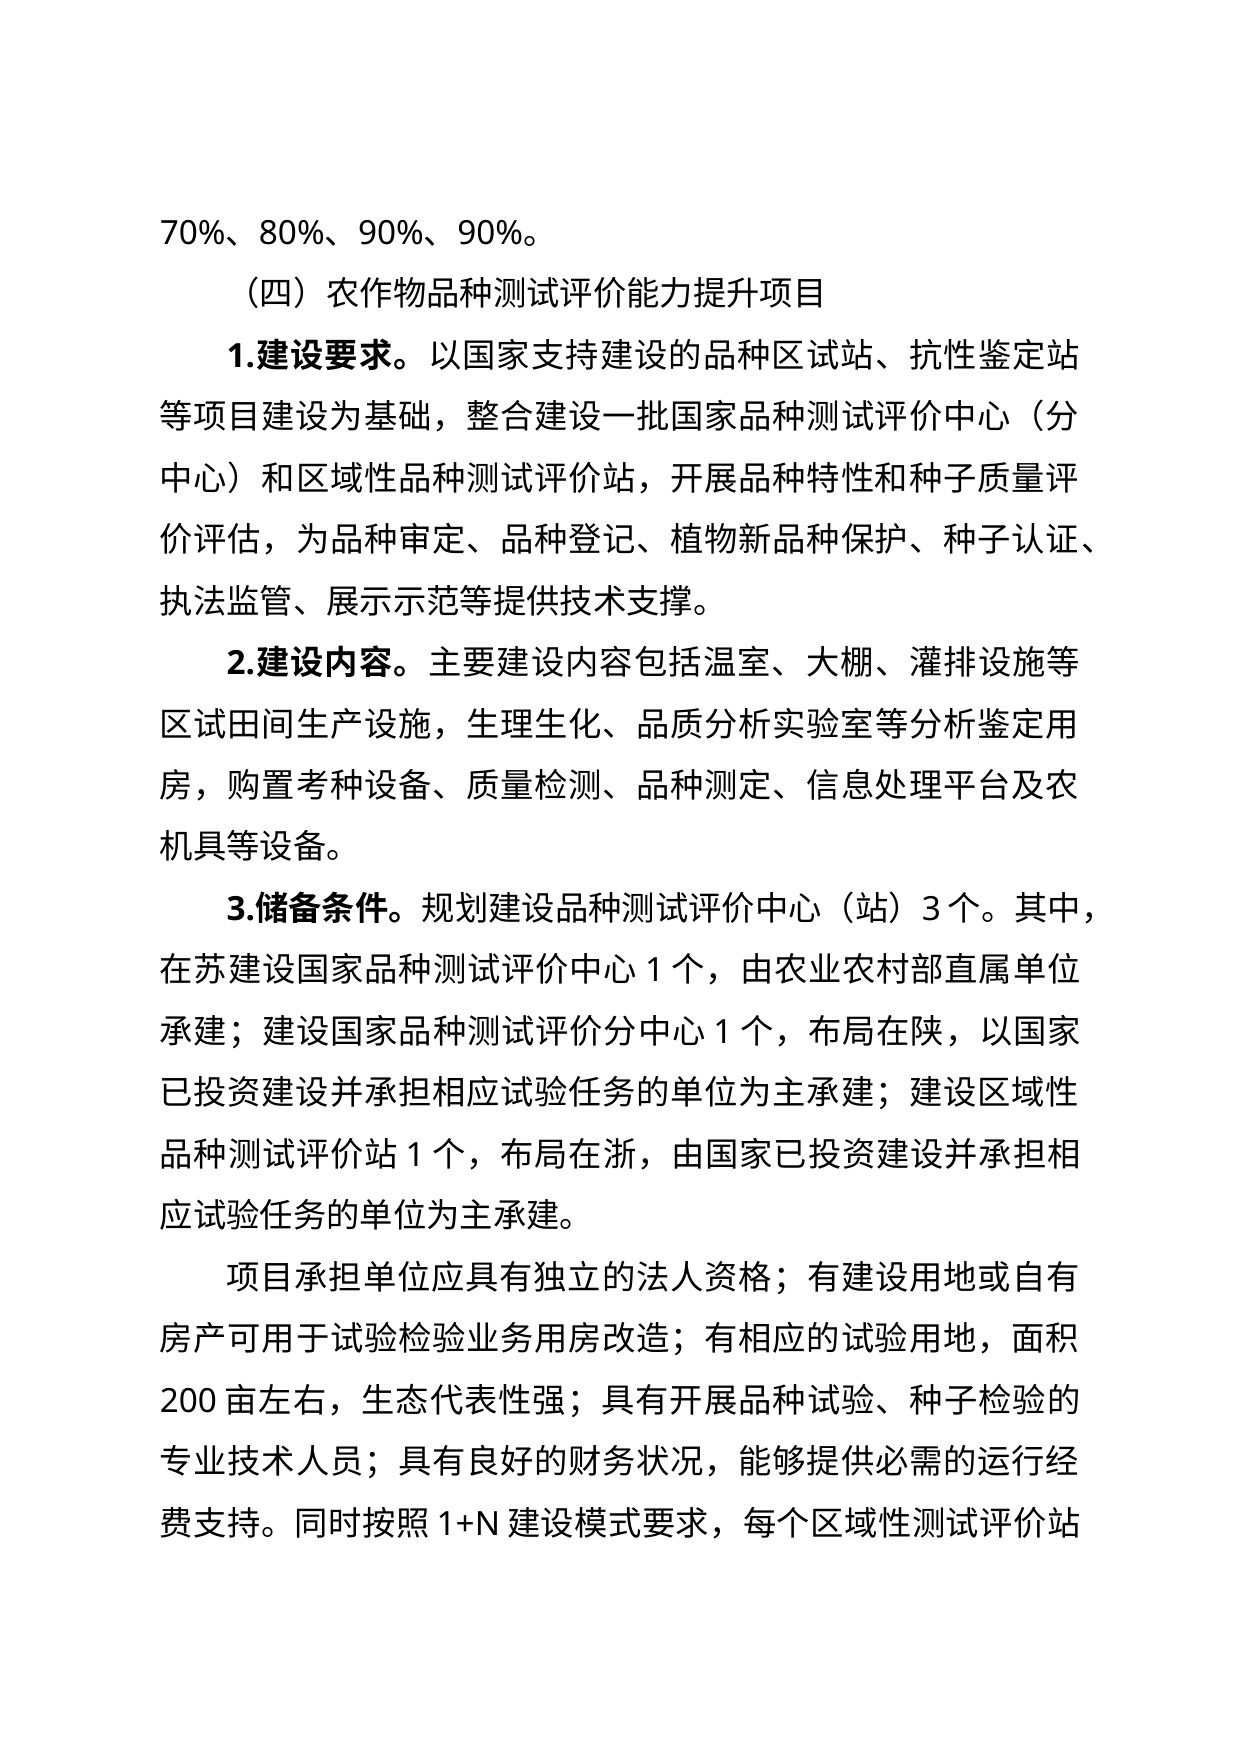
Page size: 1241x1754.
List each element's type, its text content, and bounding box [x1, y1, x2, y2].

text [159, 195, 1081, 257]
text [159, 1240, 1081, 1547]
text 3.储备条件。规划建设品种测试评价中心（站）3个。其中，在苏建设国家品种测试评价中心1个，由农业农村部直属单位承建；建设国家品种测试评价分中心1个，布局在陕，以国家已投资建设并承担相应试验任务的单位为主承建；建设区域性品种测试评价站1个，布局在浙，由国家已投资建设并承担相应试验任务的单位为主承建。 [159, 871, 1081, 1240]
text （四）农作物品种测试评价能力提升项目 [159, 257, 1081, 318]
text 1.建设要求。以国家支持建设的品种区试站、抗性鉴定站等项目建设为基础，整合建设一批国家品种测试评价中心（分中心）和区域性品种测试评价站，开展品种特性和种子质量评价评估，为品种审定、品种登记、植物新品种保护、种子认证、执法监管、展示示范等提供技术支撑。 [159, 318, 1081, 625]
text 2.建设内容。主要建设内容包括温室、大棚、灌排设施等区试田间生产设施，生理生化、品质分析实验室等分析鉴定用房，购置考种设备、质量检测、品种测定、信息处理平台及农机具等设备。 [159, 625, 1081, 871]
